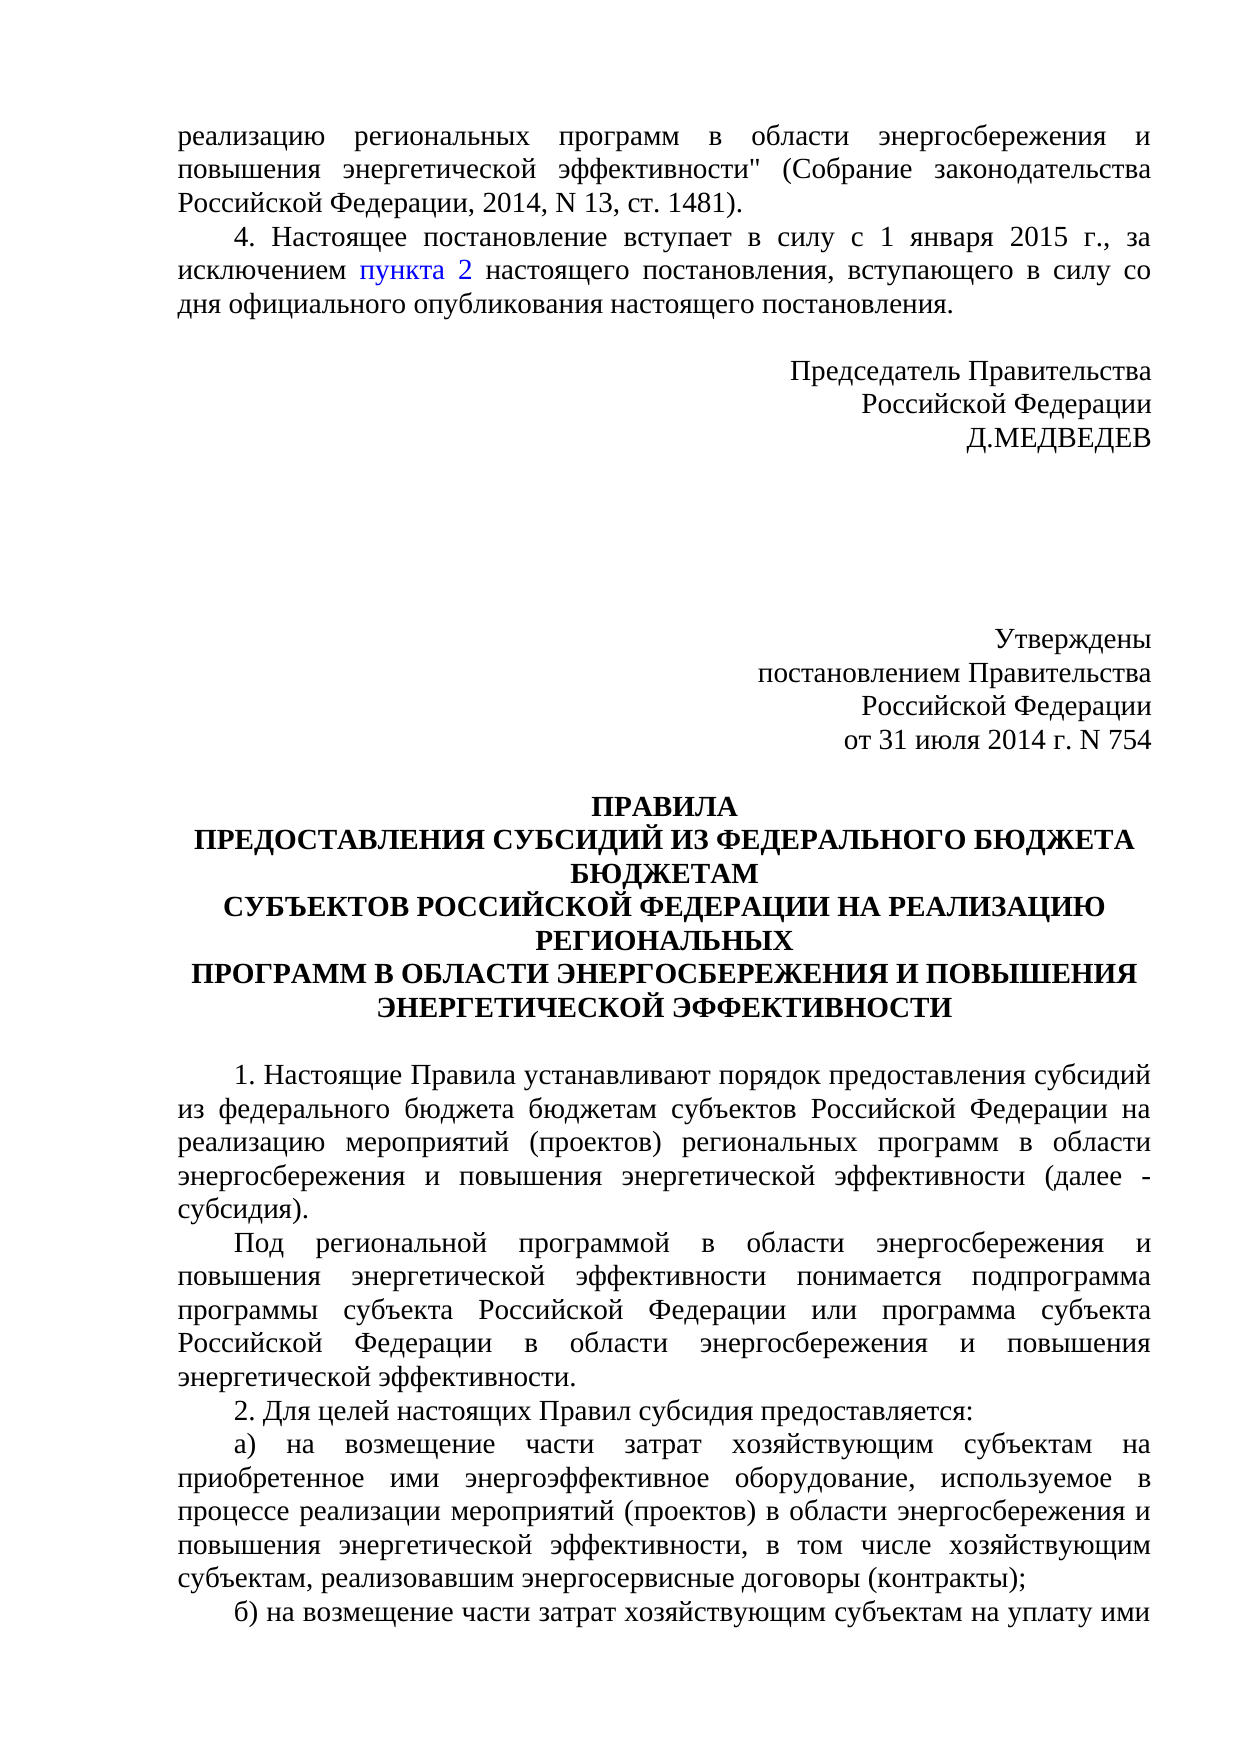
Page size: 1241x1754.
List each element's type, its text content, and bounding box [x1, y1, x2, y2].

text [177, 118, 1152, 219]
text Д.МЕДВЕДЕВ [177, 420, 1152, 453]
title ПРАВИЛА [177, 789, 1152, 822]
text 4. Настоящее постановление вступает в силу с 1 января 2015 г., за исключением пункта 2 настоящего постановления, вступающего в силу со дня официального опубликования настоящего постановления. [177, 219, 1152, 319]
text Российской Федерации [177, 688, 1152, 722]
text 1. Настоящие Правила устанавливают порядок предоставления субсидий из федерального бюджета бюджетам субъектов Российской Федерации на реализацию мероприятий (проектов) региональных программ в области энергосбережения и повышения энергетической эффективности (далее - субсидия). [177, 1057, 1152, 1225]
text постановлением Правительства [177, 655, 1152, 688]
title ЭНЕРГЕТИЧЕСКОЙ ЭФФЕКТИВНОСТИ [177, 990, 1152, 1024]
title ПРЕДОСТАВЛЕНИЯ СУБСИДИЙ ИЗ ФЕДЕРАЛЬНОГО БЮДЖЕТА БЮДЖЕТАМ [177, 822, 1152, 889]
text 2. Для целей настоящих Правил субсидия предоставляется: [177, 1393, 1152, 1426]
text а) на возмещение части затрат хозяйствующим субъектам на приобретенное ими энергоэффективное оборудование, используемое в процессе реализации мероприятий (проектов) в области энергосбережения и повышения энергетической эффективности, в том числе хозяйствующим субъектам, реализовавшим энергосервисные договоры (контракты); [177, 1426, 1152, 1594]
text Российской Федерации [177, 386, 1152, 420]
text Председатель Правительства [177, 353, 1152, 386]
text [177, 1594, 1152, 1627]
text от 31 июля 2014 г. N 754 [177, 722, 1152, 755]
title СУБЪЕКТОВ РОССИЙСКОЙ ФЕДЕРАЦИИ НА РЕАЛИЗАЦИЮ РЕГИОНАЛЬНЫХ [177, 889, 1152, 957]
title ПРОГРАММ В ОБЛАСТИ ЭНЕРГОСБЕРЕЖЕНИЯ И ПОВЫШЕНИЯ [177, 957, 1152, 990]
text Утверждены [177, 621, 1152, 655]
text Под региональной программой в области энергосбережения и повышения энергетической эффективности понимается подпрограмма программы субъекта Российской Федерации или программа субъекта Российской Федерации в области энергосбережения и повышения энергетической эффективности. [177, 1225, 1152, 1393]
